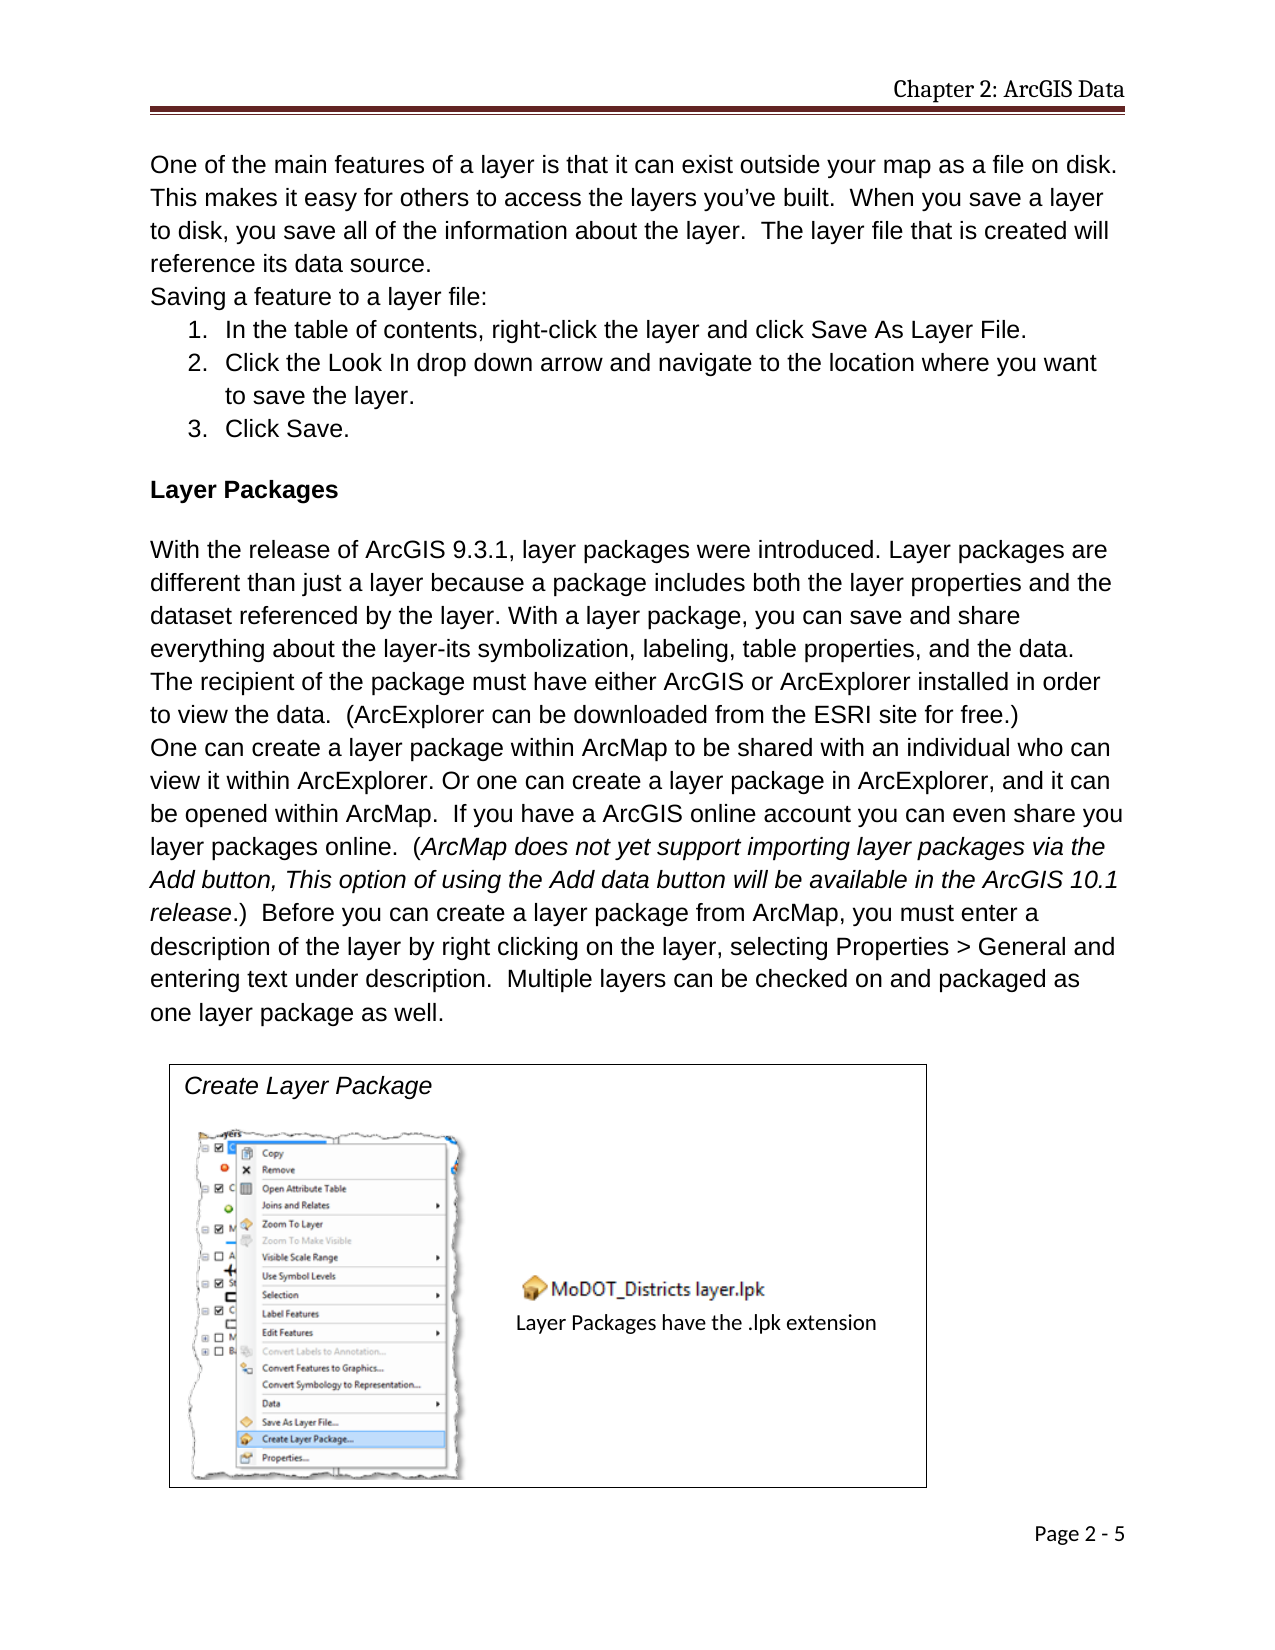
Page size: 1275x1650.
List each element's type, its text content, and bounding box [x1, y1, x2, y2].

text Saving a feature to a layer file: [150, 282, 1125, 311]
list In the table of contents, right-click the layer and click Save As Layer File. [187, 315, 1125, 344]
picture [515, 1274, 774, 1304]
text Layer Packages [150, 475, 1125, 503]
text One of the main features of a layer is that it can exist outside your map as a file on disk. This makes it easy for others to access the layers you’ve built. When you save a layer to disk, you save all of the information about the layer. The layer file that is created will reference its data source. [150, 150, 1125, 278]
list Click Save. [187, 414, 1125, 443]
text One can create a layer package within ArcMap to be shared with an individual who can view it within ArcExplorer. Or one can create a layer package in ArcExplorer, and it can be opened within ArcMap. If you have a ArcGIS online account you can even share you layer packages online. (ArcMap does not yet support importing layer packages via the Add button, This option of using the Add data button will be available in the ArcGIS 10.1 release.) Before you can create a layer package from ArcMap, you must enter a description of the layer by right clicking on the layer, selecting Properties > General and entering text under description. Multiple layers can be checked on and packaged as one layer package as well. [150, 733, 1125, 1026]
text With the release of ArcGIS 9.3.1, layer packages were introduced. Layer packages are different than just a layer because a package includes both the layer properties and the dataset referenced by the layer. With a layer package, you can save and share everything about the layer-its symbolization, labeling, table properties, and the data. The recipient of the package must have either ArcGIS or ArcExplorer installed in order to view the data. (ArcExplorer can be downloaded from the ESRI site for free.) [150, 535, 1125, 729]
list Click the Look In drop down arrow and navigate to the location where you want to save the layer. [187, 348, 1125, 410]
